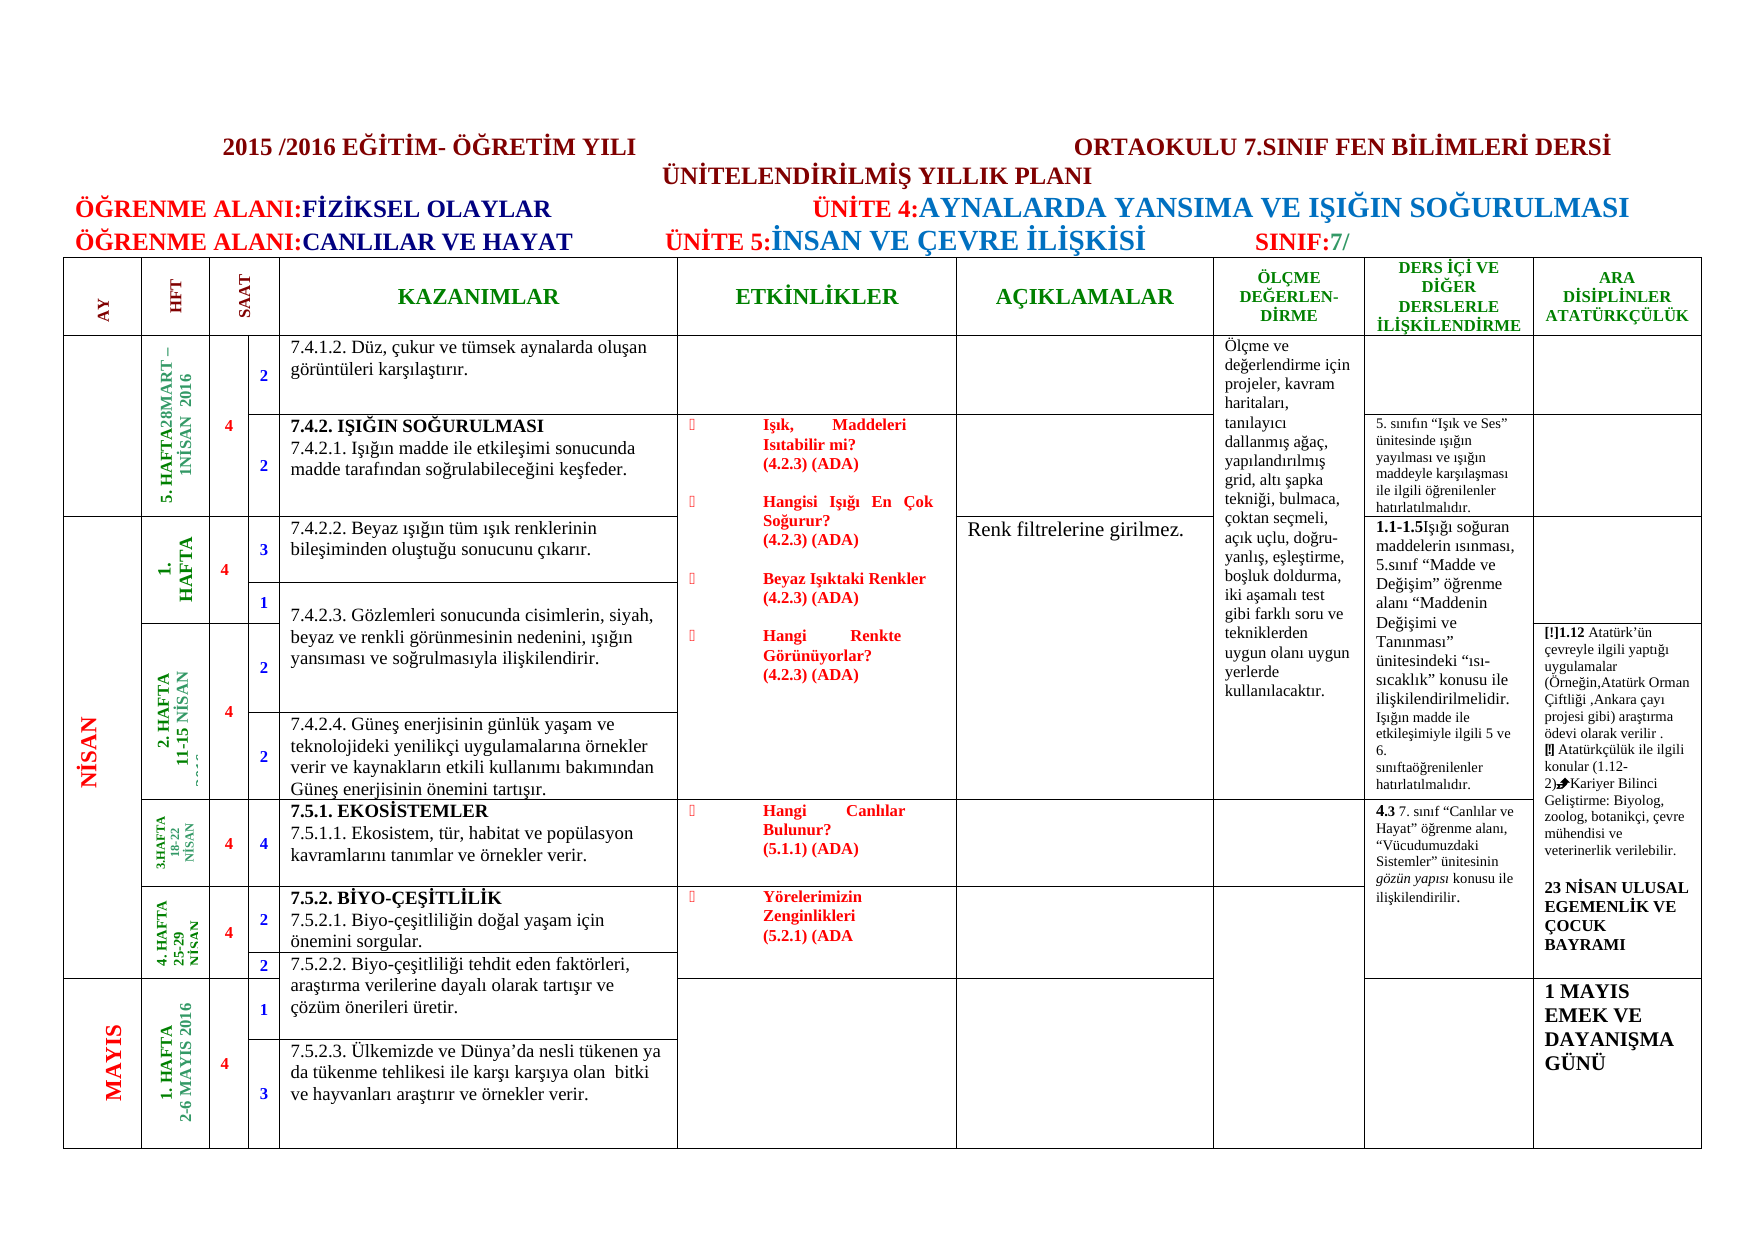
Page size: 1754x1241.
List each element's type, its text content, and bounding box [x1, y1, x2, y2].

table_cell 3 [249, 517, 279, 582]
table_cell 7.5.2.3. Ülkemizde ve Dünya’da nesli tükenen ya da tükenme tehlikesi ile karşı karşıya olan bitki ve hayvanları araştırır ve örnekler verir. [280, 1040, 677, 1148]
table_cell 2 [249, 887, 279, 952]
table_cell 7.5.1. EKOSİSTEMLER 7.5.1.1. Ekosistem, tür, habitat ve popülasyon kavramlarını tanımlar ve örnekler verir. [280, 800, 677, 886]
table_cell [1534, 415, 1701, 516]
table_cell 4 [210, 979, 248, 1148]
table_cell 1. HAFTA 2-6 MAYIS 2016 [142, 979, 209, 1148]
table_cell 2 [249, 624, 279, 712]
table_cell NİSAN [64, 517, 141, 978]
table_cell 1. HAFTA 4-8 NİSAN 2016 [142, 517, 209, 623]
table_cell 2 [249, 713, 279, 799]
table_cell 1 [249, 979, 279, 1039]
table_cell [64, 336, 141, 516]
table_cell Hangi Canlılar Bulunur? (5.1.1) (ADA) [678, 800, 956, 886]
table_cell [1534, 517, 1701, 623]
table_cell [678, 336, 956, 414]
text ÜNİTELENDİRİLMİŞ YILLIK PLANI [75, 161, 1679, 190]
table_cell 7.4.2.4. Güneş enerjisinin günlük yaşam ve teknolojideki yenilikçi uygulamalarına örnekler verir ve kaynakların etkili kullanımı bakımından Güneş enerjisinin önemini tartışır. [280, 713, 677, 799]
table_header SAAT [210, 258, 279, 335]
table_cell 2 [249, 336, 279, 414]
table_cell [!]1.12 Atatürk’ün çevreyle ilgili yaptığı uygulamalar (Örneğin,Atatürk Orman Çiftliği ,Ankara çayı projesi gibi) araştırma ödevi olarak verilir . [!] Atatürkçülük ile ilgili konular (1.12-2)Kariyer Bilinci Geliştirme: Biyolog, zoolog, botanikçi, çevre mühendisi ve veterinerlik verilebilir. 23 NİSAN ULUSAL EGEMENLİK VE ÇOCUK BAYRAMI [1534, 624, 1701, 978]
table_cell 1.1-1.5Işığı soğuran maddelerin ısınması, 5.sınıf “Madde ve Değişim” öğrenme alanı “Maddenin Değişimi ve Tanınması” ünitesindeki “ısı- sıcaklık” konusu ile ilişkilendirilmelidir. Işığın madde ile etkileşimiyle ilgili 5 ve 6. sınıftaöğrenilenler hatırlatılmalıdır. [1365, 517, 1533, 799]
table_cell 7.5.2. BİYO-ÇEŞİTLİLİK 7.5.2.1. Biyo-çeşitliliğin doğal yaşam için önemini sorgular. [280, 887, 677, 952]
table_cell 4. HAFTA 25-29 NİSAN 2016 [142, 887, 209, 978]
table_cell [1365, 336, 1533, 414]
table_cell 7.4.2. IŞIĞIN SOĞURULMASI 7.4.2.1. Işığın madde ile etkileşimi sonucunda madde tarafından soğrulabileceğini keşfeder. [280, 415, 677, 516]
table_cell 2 [249, 953, 279, 978]
table_header AY [64, 258, 141, 335]
table_cell 4 [210, 887, 248, 978]
text ÖĞRENME ALANI:FİZİKSEL OLAYLAR ÜNİTE 4:AYNALARDA YANSIMA VE IŞIĞIN SOĞURULMASI [75, 190, 1679, 223]
table_cell [1534, 336, 1701, 414]
table_cell [678, 979, 956, 1148]
table_cell 2 [249, 415, 279, 516]
table_cell 4 [249, 800, 279, 886]
table_cell [1214, 887, 1364, 1148]
table_cell 1 [249, 583, 279, 623]
table_cell [957, 336, 1213, 414]
table_cell Ölçme ve değerlendirme için projeler, kavram haritaları, tanılayıcı dallanmış ağaç, yapılandırılmış grid, altı şapka tekniği, bulmaca, çoktan seçmeli, açık uçlu, doğru-yanlış, eşleştirme, boşluk doldurma, iki aşamalı test gibi farklı soru ve tekniklerden uygun olanı uygun yerlerde kullanılacaktır. [1214, 336, 1364, 799]
table_cell Işık, Maddeleri Isıtabilir mi? (4.2.3) (ADA) Hangisi Işığı En Çok Soğurur? (4.2.3) (ADA) Beyaz Işıktaki Renkler (4.2.3) (ADA) Hangi Renkte Görünüyorlar? (4.2.3) (ADA) [678, 415, 956, 799]
table_cell 3.HAFTA 18-22 NİSAN 2016 [142, 800, 209, 886]
table_cell [1214, 800, 1364, 886]
table_cell 4.3 7. sınıf “Canlılar ve Hayat” öğrenme alanı, “Vücudumuzdaki Sistemler” ünitesinin gözün yapısı konusu ile ilişkilendirilir. [1365, 800, 1533, 978]
table_cell Yörelerimizin Zenginlikleri (5.2.1) (ADA [678, 887, 956, 978]
table_header AÇIKLAMALAR [957, 258, 1213, 335]
table_cell [957, 887, 1213, 978]
table_cell [957, 979, 1213, 1148]
table_header DERS İÇİ VE DİĞER DERSLERLE İLİŞKİLENDİRME [1365, 258, 1533, 335]
table_cell 7.5.2.2. Biyo-çeşitliliği tehdit eden faktörleri, araştırma verilerine dayalı olarak tartışır ve çözüm önerileri üretir. [280, 953, 677, 1039]
text 2015 /2016 EĞİTİM- ÖĞRETİM YILI ORTAOKULU 7.SINIF FEN BİLİMLERİ DERSİ [149, 132, 1679, 161]
table_cell 3 [249, 1040, 279, 1148]
table_header ETKİNLİKLER [678, 258, 956, 335]
table_cell [957, 415, 1213, 516]
table_header ARA DİSİPLİNLER ATATÜRKÇÜLÜK [1534, 258, 1701, 335]
table_cell 5. HAFTA28MART – 1NİSAN 2016 [142, 336, 209, 516]
table_cell 4 [210, 517, 248, 623]
table_cell MAYIS [64, 979, 141, 1148]
table_cell 2. HAFTA 11-15 NİSAN 2016 [142, 624, 209, 799]
table_cell Renk filtrelerine girilmez. [957, 517, 1213, 799]
table_cell 7.4.2.2. Beyaz ışığın tüm ışık renklerinin bileşiminden oluştuğu sonucunu çıkarır. [280, 517, 677, 582]
table_cell [957, 800, 1213, 886]
table_cell 7.4.2.3. Gözlemleri sonucunda cisimlerin, siyah, beyaz ve renkli görünmesinin nedenini, ışığın yansıması ve soğrulmasıyla ilişkilendirir. [280, 583, 677, 712]
table_cell 4 [210, 800, 248, 886]
table_cell [1365, 979, 1533, 1148]
table_header KAZANIMLAR [280, 258, 677, 335]
table_cell 1 MAYIS EMEK VE DAYANIŞMA GÜNÜ [1534, 979, 1701, 1148]
table_header HFT [142, 258, 209, 335]
table_cell 4 [210, 336, 248, 516]
table_header ÖLÇME DEĞERLEN- DİRME [1214, 258, 1364, 335]
table_cell 5. sınıfın “Işık ve Ses” ünitesinde ışığın yayılması ve ışığın maddeyle karşılaşması ile ilgili öğrenilenler hatırlatılmalıdır. [1365, 415, 1533, 516]
text ÖĞRENME ALANI:CANLILAR VE HAYAT ÜNİTE 5:İNSAN VE ÇEVRE İLİŞKİSİ SINIF:7/ [75, 223, 1679, 257]
table_cell 7.4.1.2. Düz, çukur ve tümsek aynalarda oluşan görüntüleri karşılaştırır. [280, 336, 677, 414]
table_cell 4 [210, 624, 248, 799]
